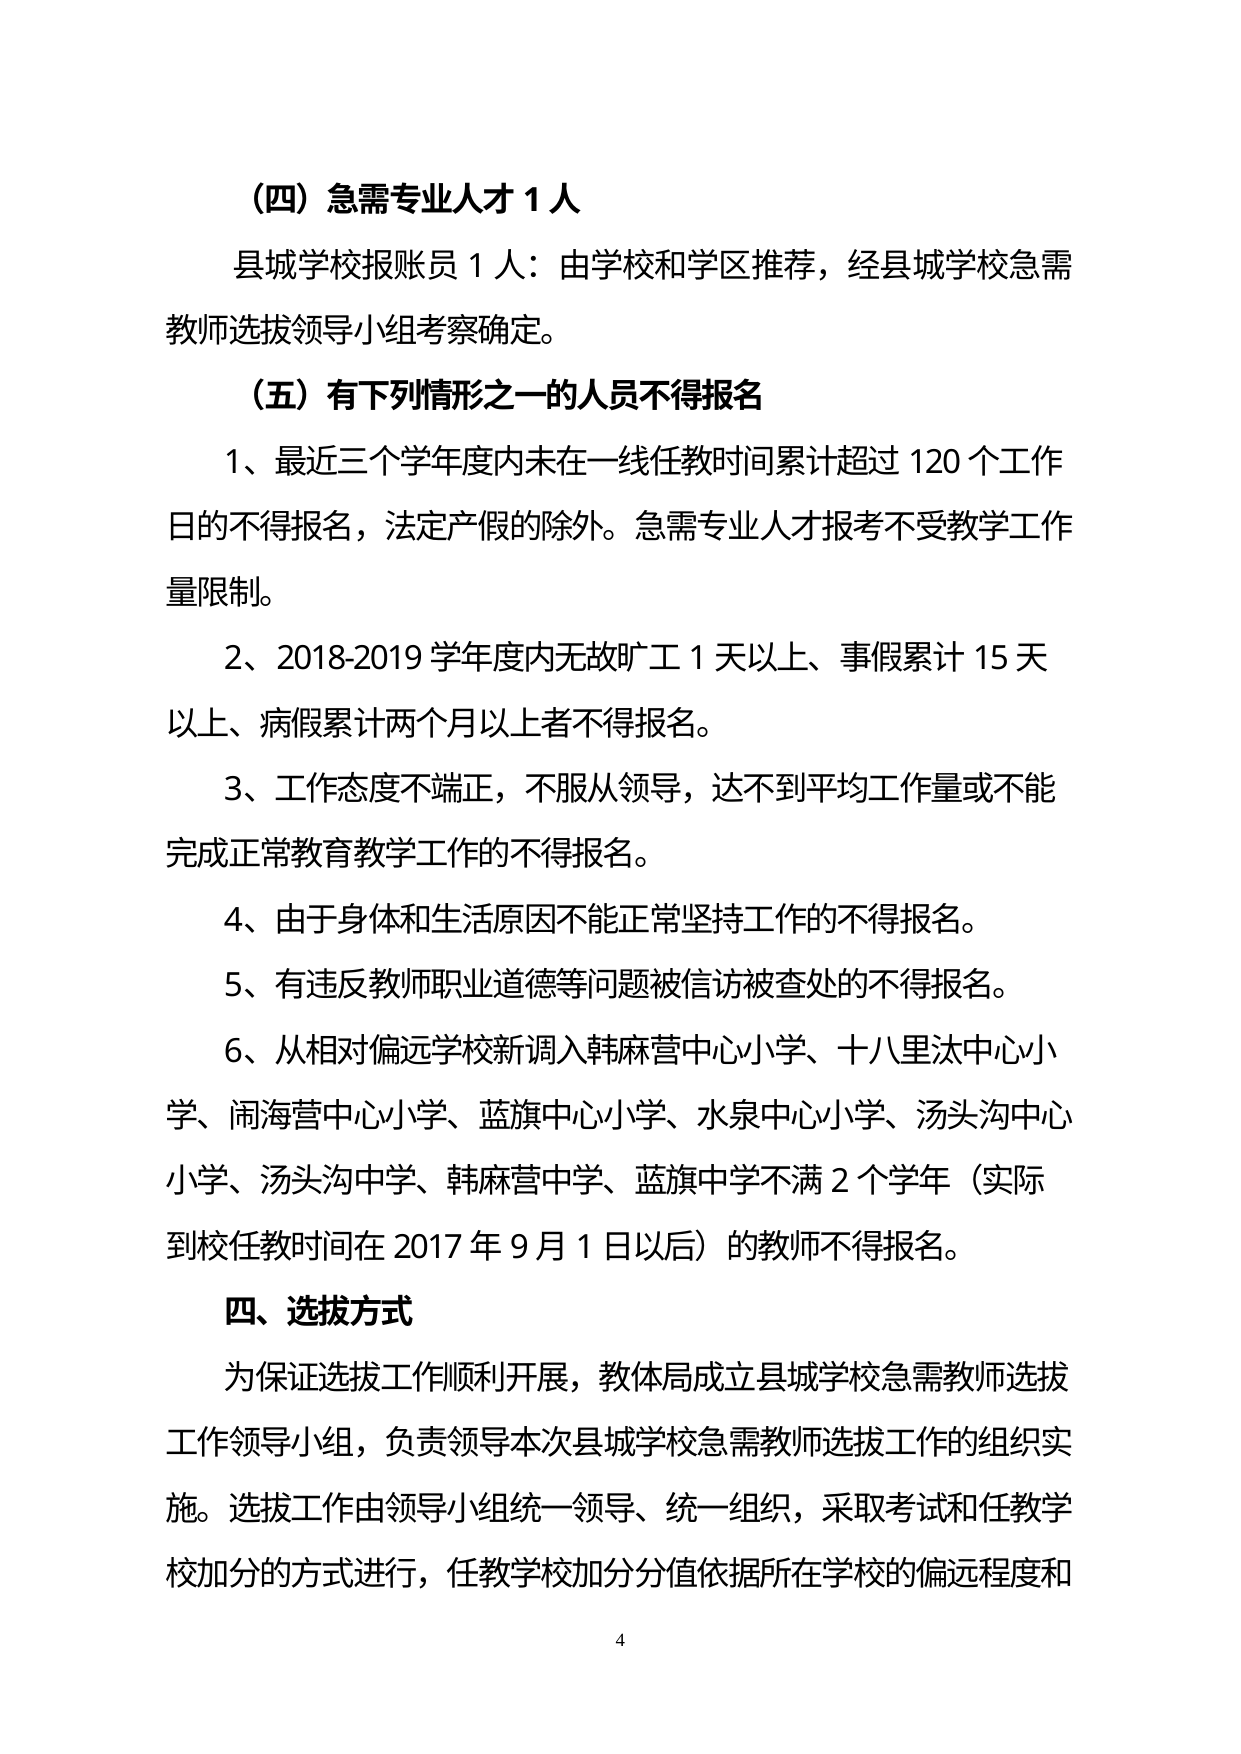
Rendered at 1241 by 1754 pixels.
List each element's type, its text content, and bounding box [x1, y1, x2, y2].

text 5、有违反教师职业道德等问题被信访被查处的不得报名。 [165, 949, 1075, 1015]
text 2、2018-2019学年度内无故旷工1天以上、事假累计15天以上、病假累计两个月以上者不得报名。 [165, 622, 1075, 753]
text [165, 1342, 1075, 1604]
text 四、选拔方式 [165, 1277, 1075, 1342]
text 县城学校报账员1人：由学校和学区推荐，经县城学校急需教师选拔领导小组考察确定。 [165, 230, 1075, 361]
text （四）急需专业人才1人 [165, 164, 1075, 230]
text 1、最近三个学年度内未在一线任教时间累计超过120个工作日的不得报名，法定产假的除外。急需专业人才报考不受教学工作量限制。 [165, 426, 1075, 622]
text （五）有下列情形之一的人员不得报名 [165, 361, 1075, 426]
text 6、从相对偏远学校新调入韩麻营中心小学、十八里汰中心小学、闹海营中心小学、蓝旗中心小学、水泉中心小学、汤头沟中心小学、汤头沟中学、韩麻营中学、蓝旗中学不满2个学年（实际到校任教时间在2017年9月1日以后）的教师不得报名。 [165, 1015, 1075, 1277]
text 3、工作态度不端正，不服从领导，达不到平均工作量或不能完成正常教育教学工作的不得报名。 [165, 753, 1075, 884]
text 4、由于身体和生活原因不能正常坚持工作的不得报名。 [165, 884, 1075, 949]
